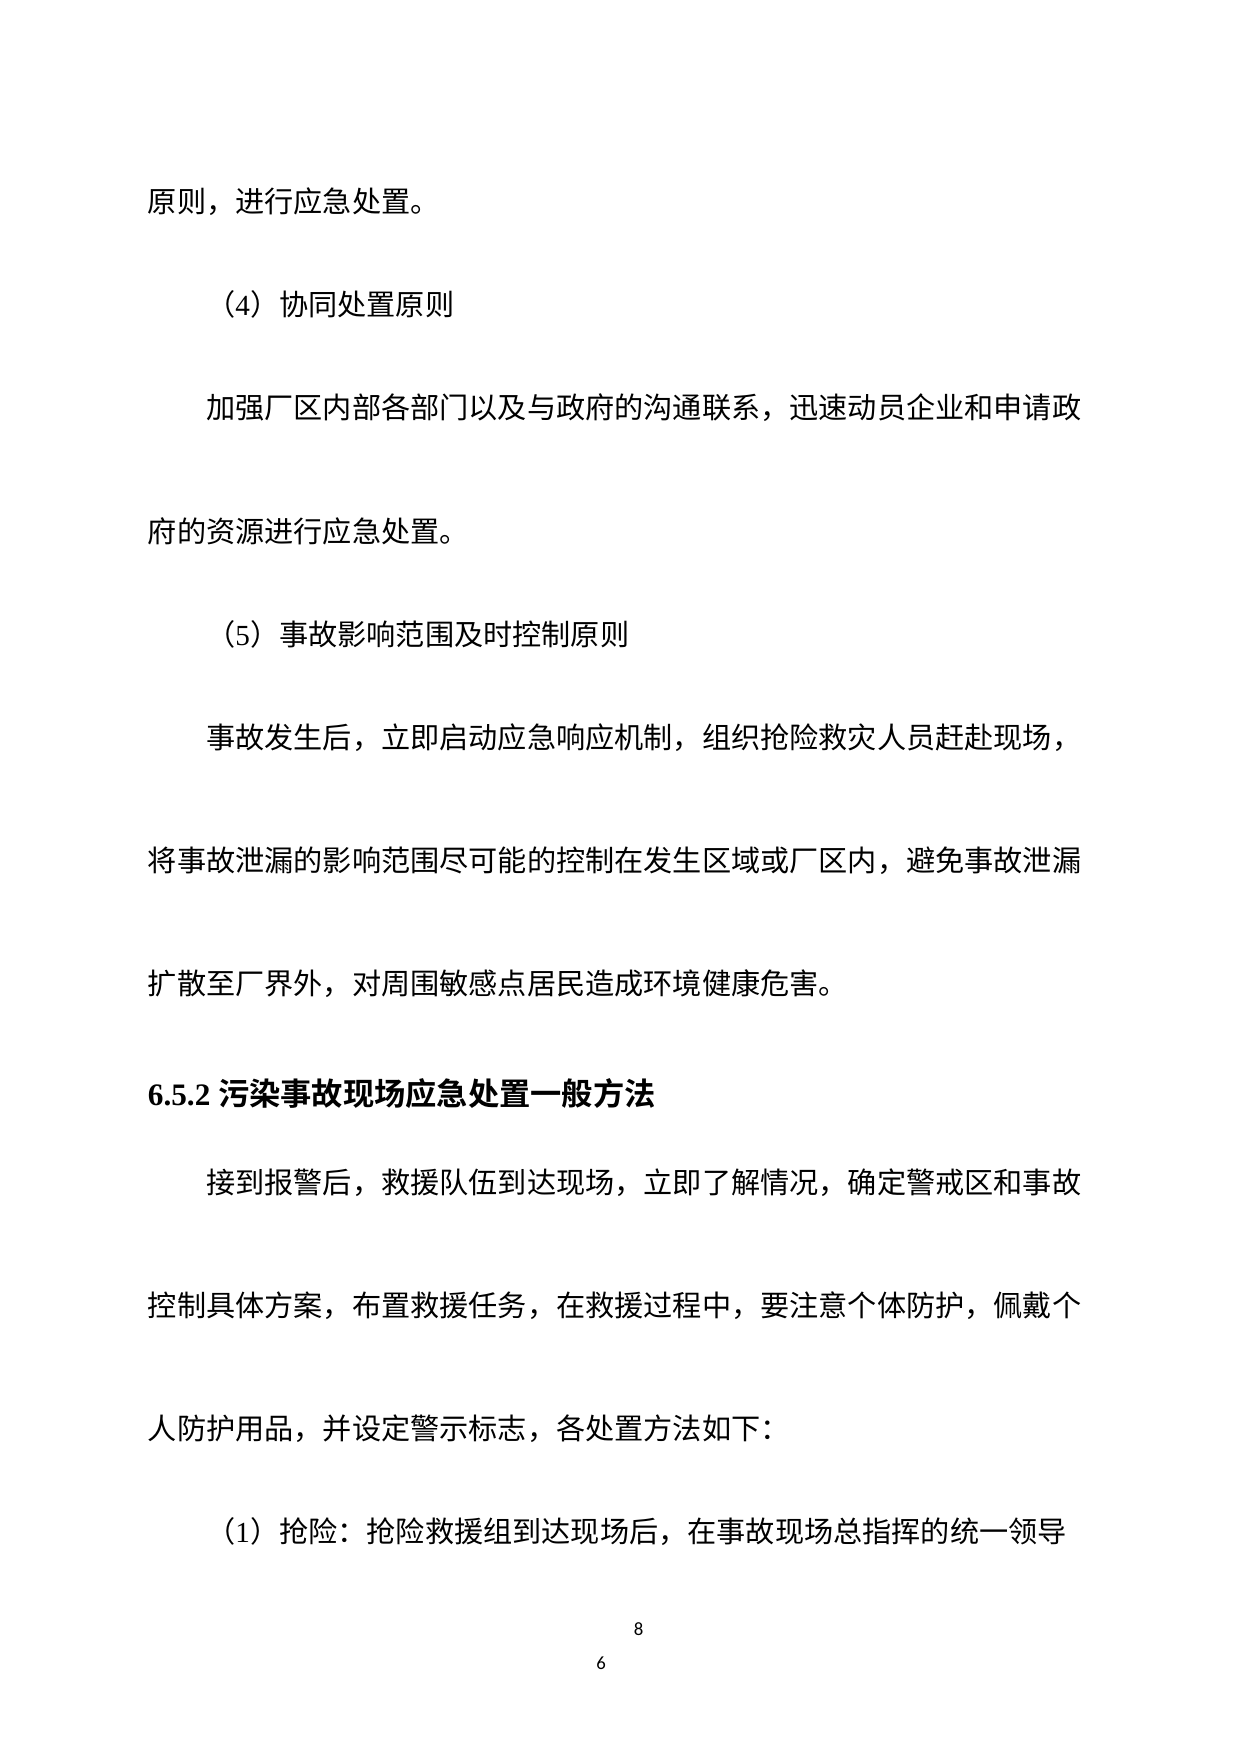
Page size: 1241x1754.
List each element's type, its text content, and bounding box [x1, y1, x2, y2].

text （5）事故影响范围及时控制原则 [148, 592, 1093, 674]
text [148, 1489, 1093, 1571]
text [148, 159, 1093, 241]
text 加强厂区内部各部门以及与政府的沟通联系，迅速动员企业和申请政府的资源进行应急处置。 [148, 365, 1093, 570]
text 接到报警后，救援队伍到达现场，立即了解情况，确定警戒区和事故控制具体方案，布置救援任务，在救援过程中，要注意个体防护，佩戴个人防护用品，并设定警示标志，各处置方法如下： [148, 1139, 1093, 1468]
text （4）协同处置原则 [148, 262, 1093, 344]
text 事故发生后，立即启动应急响应机制，组织抢险救灾人员赶赴现场，将事故泄漏的影响范围尽可能的控制在发生区域或厂区内，避免事故泄漏扩散至厂界外，对周围敏感点居民造成环境健康危害。 [148, 695, 1093, 1023]
subtitle 6.5.2 污染事故现场应急处置一般方法 [148, 1051, 1093, 1133]
